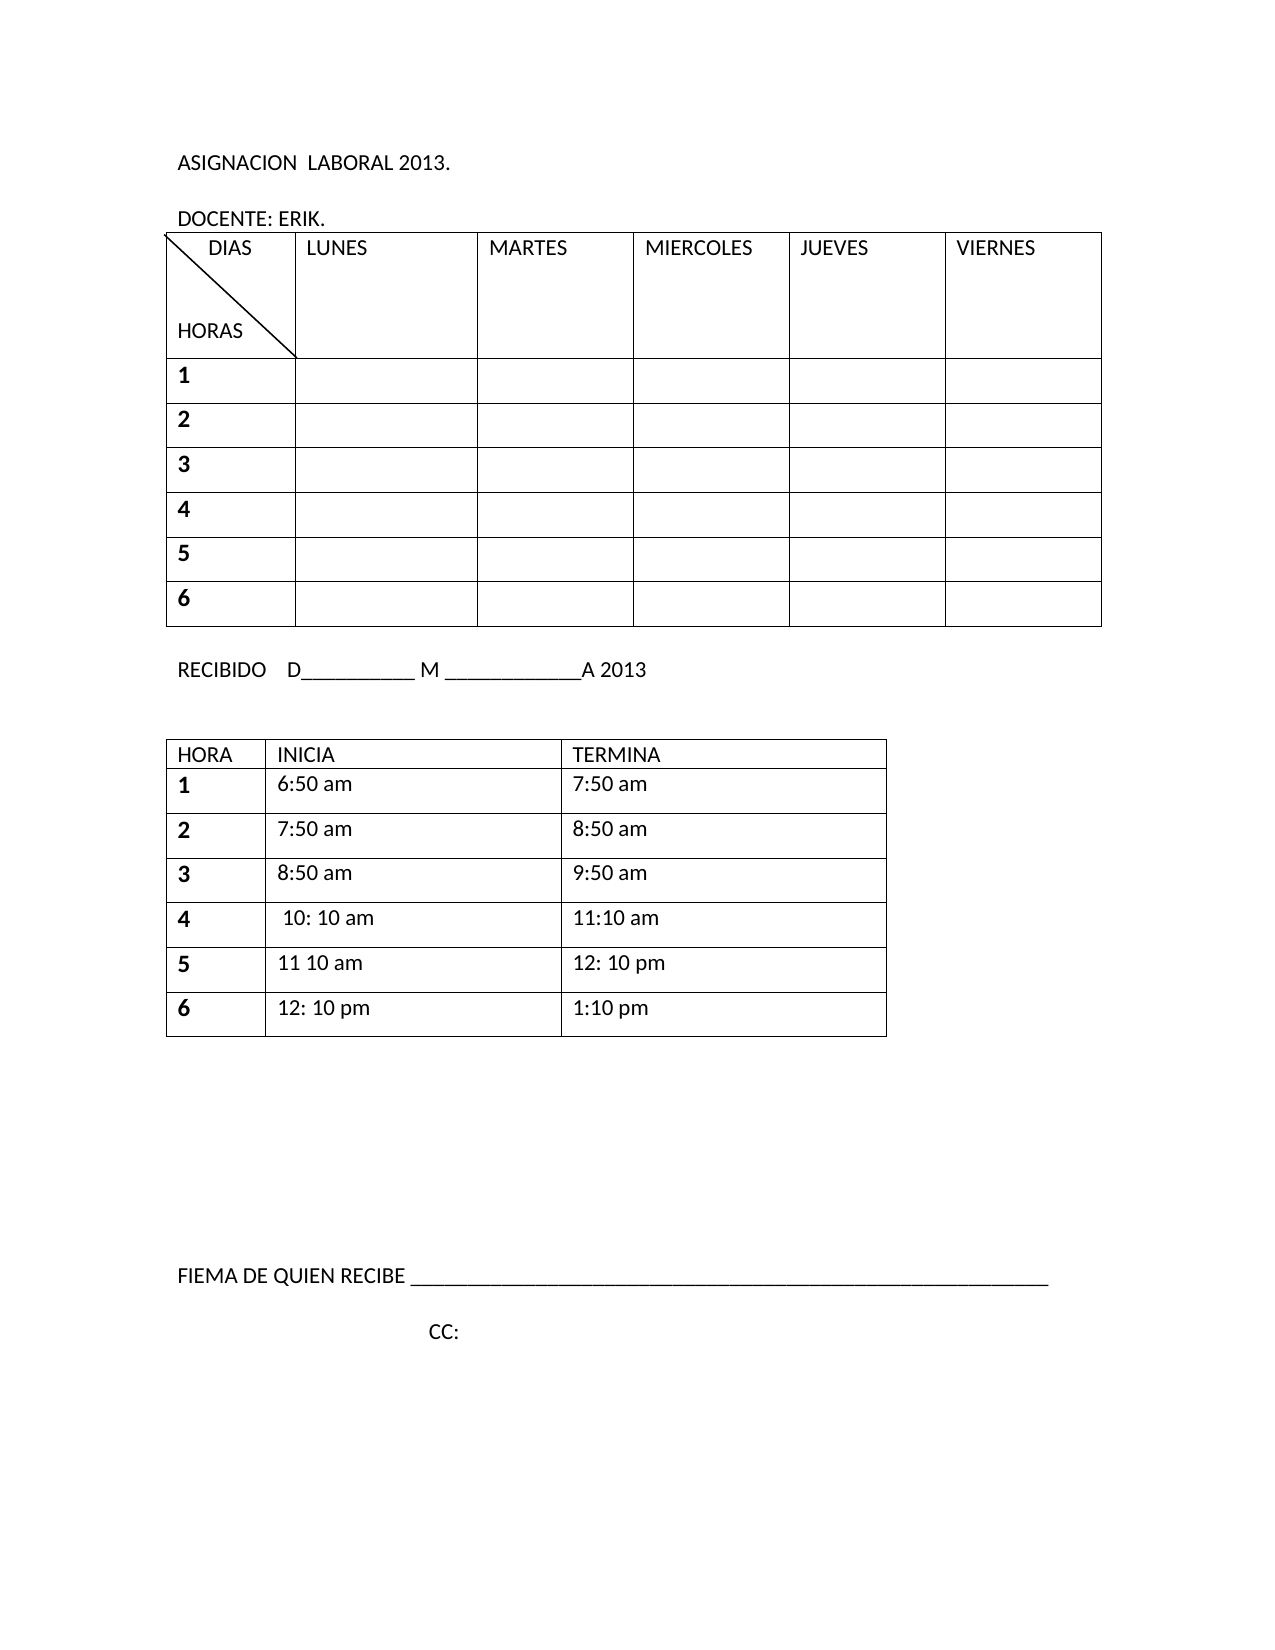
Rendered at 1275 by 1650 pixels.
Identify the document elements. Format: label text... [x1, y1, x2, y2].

table_cell 2 [167, 404, 295, 447]
table_cell 3 [167, 448, 295, 492]
table_cell [478, 493, 633, 537]
table_cell [296, 493, 477, 537]
table_cell 9:50 am [562, 859, 886, 902]
table_cell [478, 404, 633, 447]
table_cell [296, 538, 477, 581]
table_cell [634, 448, 789, 492]
table_cell [296, 582, 477, 626]
table_cell [478, 359, 633, 402]
table_cell [634, 404, 789, 447]
table_cell [634, 538, 789, 581]
table_header MIERCOLES [634, 233, 789, 358]
table_cell 4 [167, 493, 295, 537]
table_cell 1 [167, 359, 295, 402]
table_header VIERNES [946, 233, 1101, 358]
table_cell 8:50 am [266, 859, 561, 902]
table_cell [634, 359, 789, 402]
table_cell [790, 359, 945, 402]
table_cell [946, 404, 1101, 447]
table_cell [790, 582, 945, 626]
text CC: [177, 1317, 1098, 1346]
table_cell [634, 582, 789, 626]
table_cell [790, 493, 945, 537]
table_cell 10: 10 am [266, 903, 561, 947]
table_cell [946, 448, 1101, 492]
table_cell [478, 538, 633, 581]
table_header JUEVES [790, 233, 945, 358]
table_cell [790, 404, 945, 447]
table_cell [946, 359, 1101, 402]
table_cell 3 [167, 859, 265, 902]
table_cell [790, 448, 945, 492]
table_cell 7:50 am [266, 814, 561, 857]
table_header DIAS HORAS [167, 233, 295, 354]
table_cell [946, 538, 1101, 581]
text DOCENTE: ERIK. [177, 204, 1098, 232]
table_cell 6 [167, 993, 265, 1036]
table_cell [296, 448, 477, 492]
table_cell 7:50 am [562, 769, 886, 813]
table_cell 5 [167, 948, 265, 992]
table_cell 11 10 am [266, 948, 561, 992]
table_cell 11:10 am [562, 903, 886, 947]
table_cell [946, 493, 1101, 537]
table_cell 2 [167, 814, 265, 857]
table_cell 12: 10 pm [266, 993, 561, 1036]
table_cell [296, 359, 477, 402]
table_header TERMINA [562, 740, 886, 768]
table_header INICIA [266, 740, 561, 768]
table_cell 1:10 pm [562, 993, 886, 1036]
text ASIGNACION LABORAL 2013. [177, 148, 1098, 176]
text FIEMA DE QUIEN RECIBE ________________________________________________________ [177, 1261, 1098, 1289]
table_cell 6:50 am [266, 769, 561, 813]
table_cell 1 [167, 769, 265, 813]
table_cell [478, 448, 633, 492]
table_header MARTES [478, 233, 633, 358]
table_cell [946, 582, 1101, 626]
table_cell [296, 404, 477, 447]
table_cell [478, 582, 633, 626]
table_cell 12: 10 pm [562, 948, 886, 992]
table_header LUNES [296, 233, 477, 358]
table_cell 4 [167, 903, 265, 947]
table_cell 6 [167, 582, 295, 626]
table_cell [790, 538, 945, 581]
table_cell 5 [167, 538, 295, 581]
table_header DIAS HORAS [167, 240, 294, 358]
table_header HORA [167, 740, 265, 768]
table_cell 8:50 am [562, 814, 886, 857]
text RECIBIDO D__________ M ____________A 2013 [177, 655, 1098, 683]
table_cell [634, 493, 789, 537]
